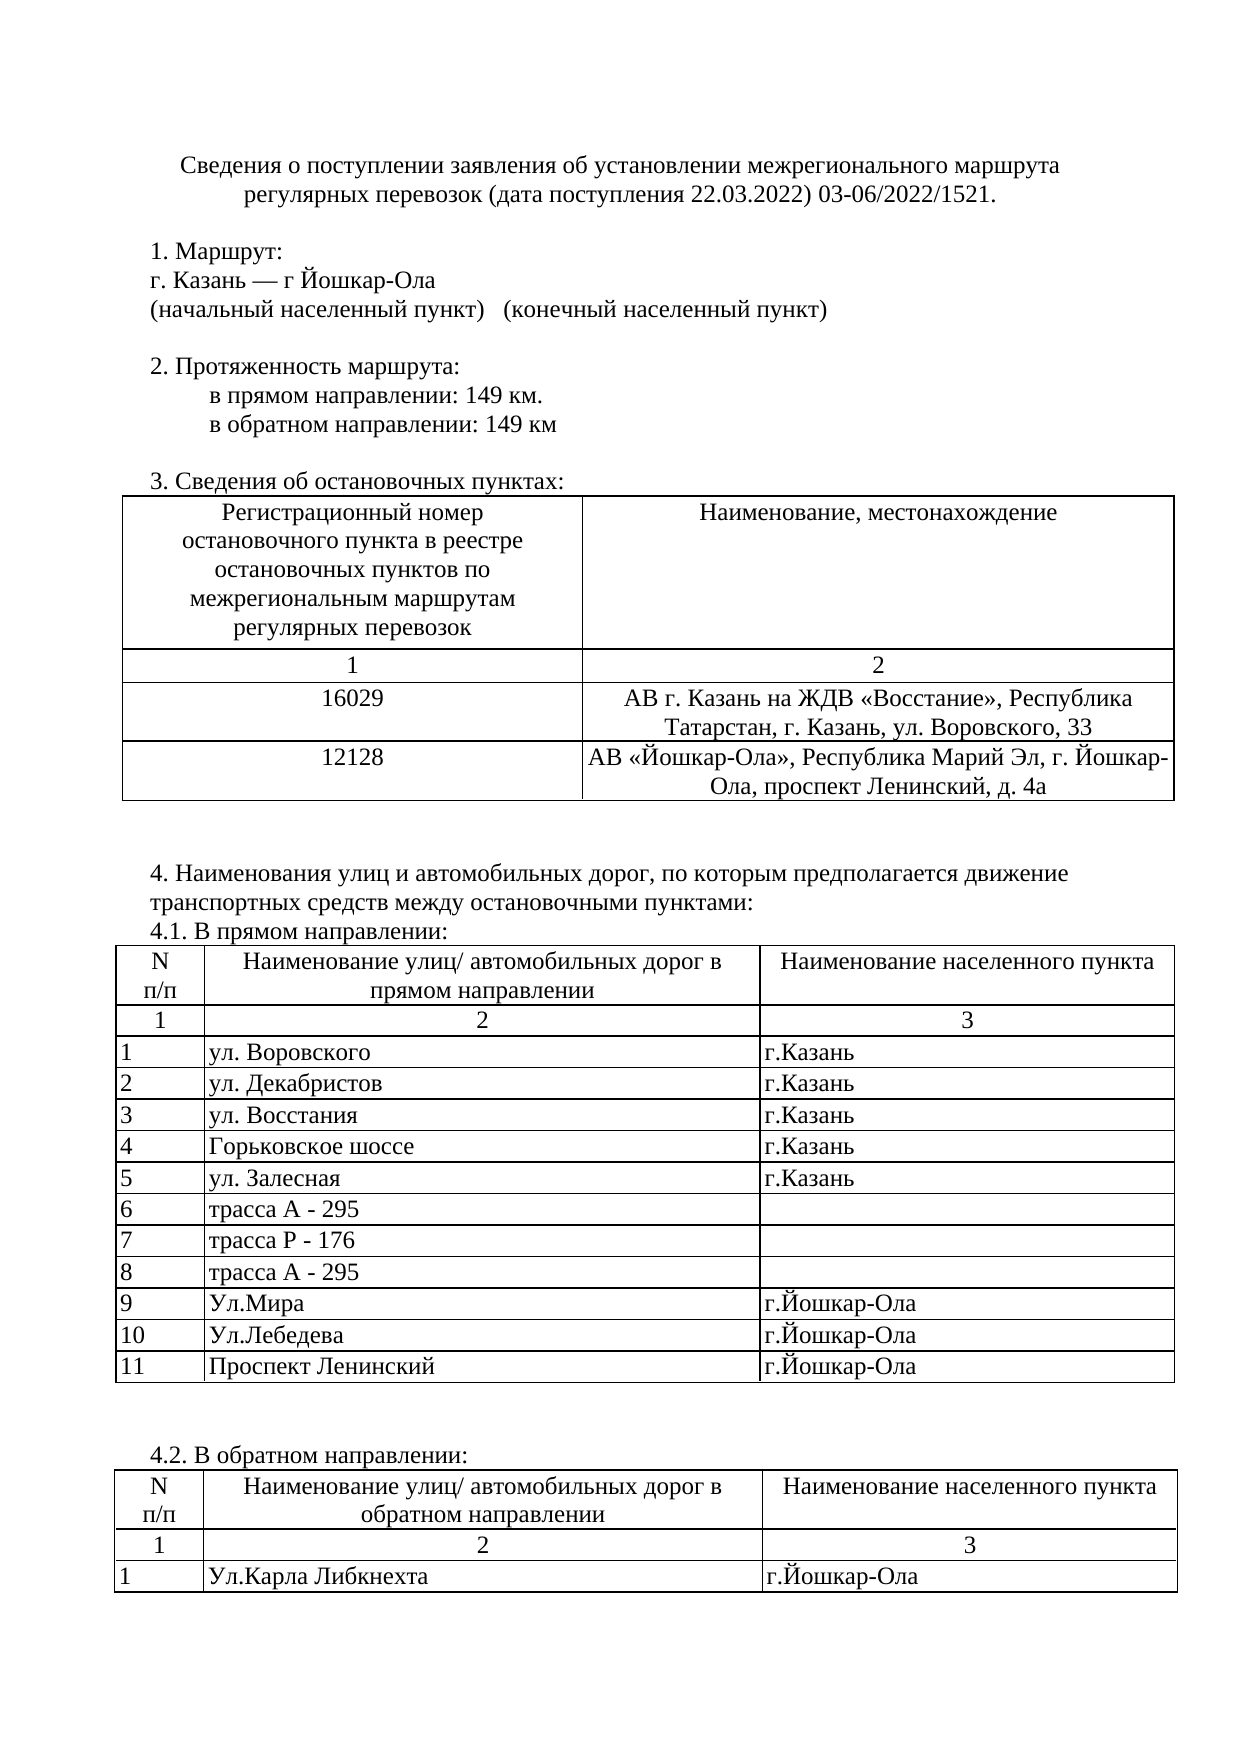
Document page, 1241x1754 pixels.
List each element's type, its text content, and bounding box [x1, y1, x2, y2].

table_cell Ул.Лебедева [205, 1320, 759, 1350]
table_cell АВ г. Казань на ЖДВ «Восстание», Республика Татарстан, г. Казань, ул. Воровского, 33 [583, 683, 1173, 740]
table_cell 1 [123, 650, 582, 681]
table_cell г.Йошкар-Ола [763, 1560, 1177, 1591]
text 2. Протяженность маршрута: [150, 351, 1090, 380]
table_header Наименование населенного пункта [761, 946, 1174, 1004]
table_cell 3 [763, 1528, 1177, 1560]
table_cell г.Йошкар-Ола [761, 1352, 1174, 1381]
table_cell 6 [117, 1194, 204, 1224]
table_cell 5 [117, 1163, 204, 1193]
table_header Регистрационный номер остановочного пункта в реестре остановочных пунктов по межрегиональным маршрутам регулярных перевозок [123, 497, 582, 648]
table_cell 1 [115, 1561, 203, 1591]
table_cell [761, 1226, 1174, 1256]
table_cell ул. Декабристов [205, 1068, 759, 1098]
text (начальный населенный пункт) (конечный населенный пункт) [150, 294, 1090, 322]
table_header N п/п [117, 946, 204, 1004]
table_header Наименование населенного пункта [763, 1471, 1177, 1528]
table_cell 1 [117, 1037, 204, 1067]
table_cell 3 [761, 1006, 1174, 1035]
table_header Наименование улиц/ автомобильных дорог в прямом направлении [205, 946, 759, 1004]
table_cell г.Йошкар-Ола [761, 1289, 1174, 1318]
text г. Казань — г Йошкар-Ола [150, 265, 1090, 294]
table_cell 9 [117, 1289, 204, 1318]
table_cell 1 [115, 1529, 203, 1560]
table_cell 7 [117, 1226, 204, 1256]
table_cell ул. Залесная [205, 1163, 759, 1193]
table_cell 1 [117, 1006, 204, 1035]
text 4. Наименования улиц и автомобильных дорог, по которым предполагается движение транспортных средств между остановочными пунктами: [150, 858, 1090, 916]
table_cell трасса А - 295 [205, 1194, 759, 1224]
table_cell трасса А - 295 [205, 1257, 759, 1287]
table_cell г.Казань [761, 1068, 1174, 1098]
table_header Наименование улиц/ автомобильных дорог в обратном направлении [204, 1471, 762, 1528]
table_cell 2 [117, 1068, 204, 1098]
text Сведения о поступлении заявления об установлении межрегионального маршрута регулярных перевозок (дата поступления 22.03.2022) 03-06/2022/1521. [150, 150, 1090, 207]
table_cell 11 [117, 1352, 204, 1381]
table_cell г.Казань [761, 1100, 1174, 1130]
table_cell АВ «Йошкар-Ола», Республика Марий Эл, г. Йошкар-Ола, проспект Ленинский, д. 4а [583, 742, 1173, 799]
table_cell г.Казань [761, 1131, 1174, 1161]
table_cell ул. Воровского [205, 1037, 759, 1067]
table_cell Горьковское шоссе [205, 1131, 759, 1161]
table_cell 16029 [123, 683, 582, 740]
text 4.1. В прямом направлении: [150, 916, 1090, 945]
table_cell 10 [117, 1320, 204, 1350]
table_cell ул. Восстания [205, 1100, 759, 1130]
table_header N п/п [115, 1471, 203, 1528]
table_cell 2 [204, 1530, 762, 1560]
table_cell Ул.Карла Либкнехта [204, 1561, 762, 1591]
table_cell трасса Р - 176 [205, 1226, 759, 1256]
table_cell г.Казань [761, 1163, 1174, 1193]
table_cell 8 [117, 1257, 204, 1287]
text 3. Сведения об остановочных пунктах: [150, 466, 1090, 495]
table_cell [761, 1257, 1174, 1287]
text 4.2. В обратном направлении: [150, 1440, 1090, 1469]
table_cell 4 [117, 1131, 204, 1161]
table_cell 12128 [123, 742, 582, 799]
text в прямом направлении: 149 км. [150, 380, 1090, 409]
text в обратном направлении: 149 км [150, 409, 1090, 437]
table_cell [761, 1194, 1174, 1224]
text 1. Маршрут: [150, 236, 1090, 265]
table_cell г.Казань [761, 1037, 1174, 1067]
table_cell г.Йошкар-Ола [761, 1320, 1174, 1350]
table_cell Проспект Ленинский [205, 1352, 759, 1381]
table_header Наименование, местонахождение [583, 497, 1173, 648]
table_cell Ул.Мира [205, 1289, 759, 1318]
table_cell 2 [583, 650, 1173, 681]
table_cell 3 [117, 1100, 204, 1130]
table_cell 2 [205, 1006, 759, 1035]
